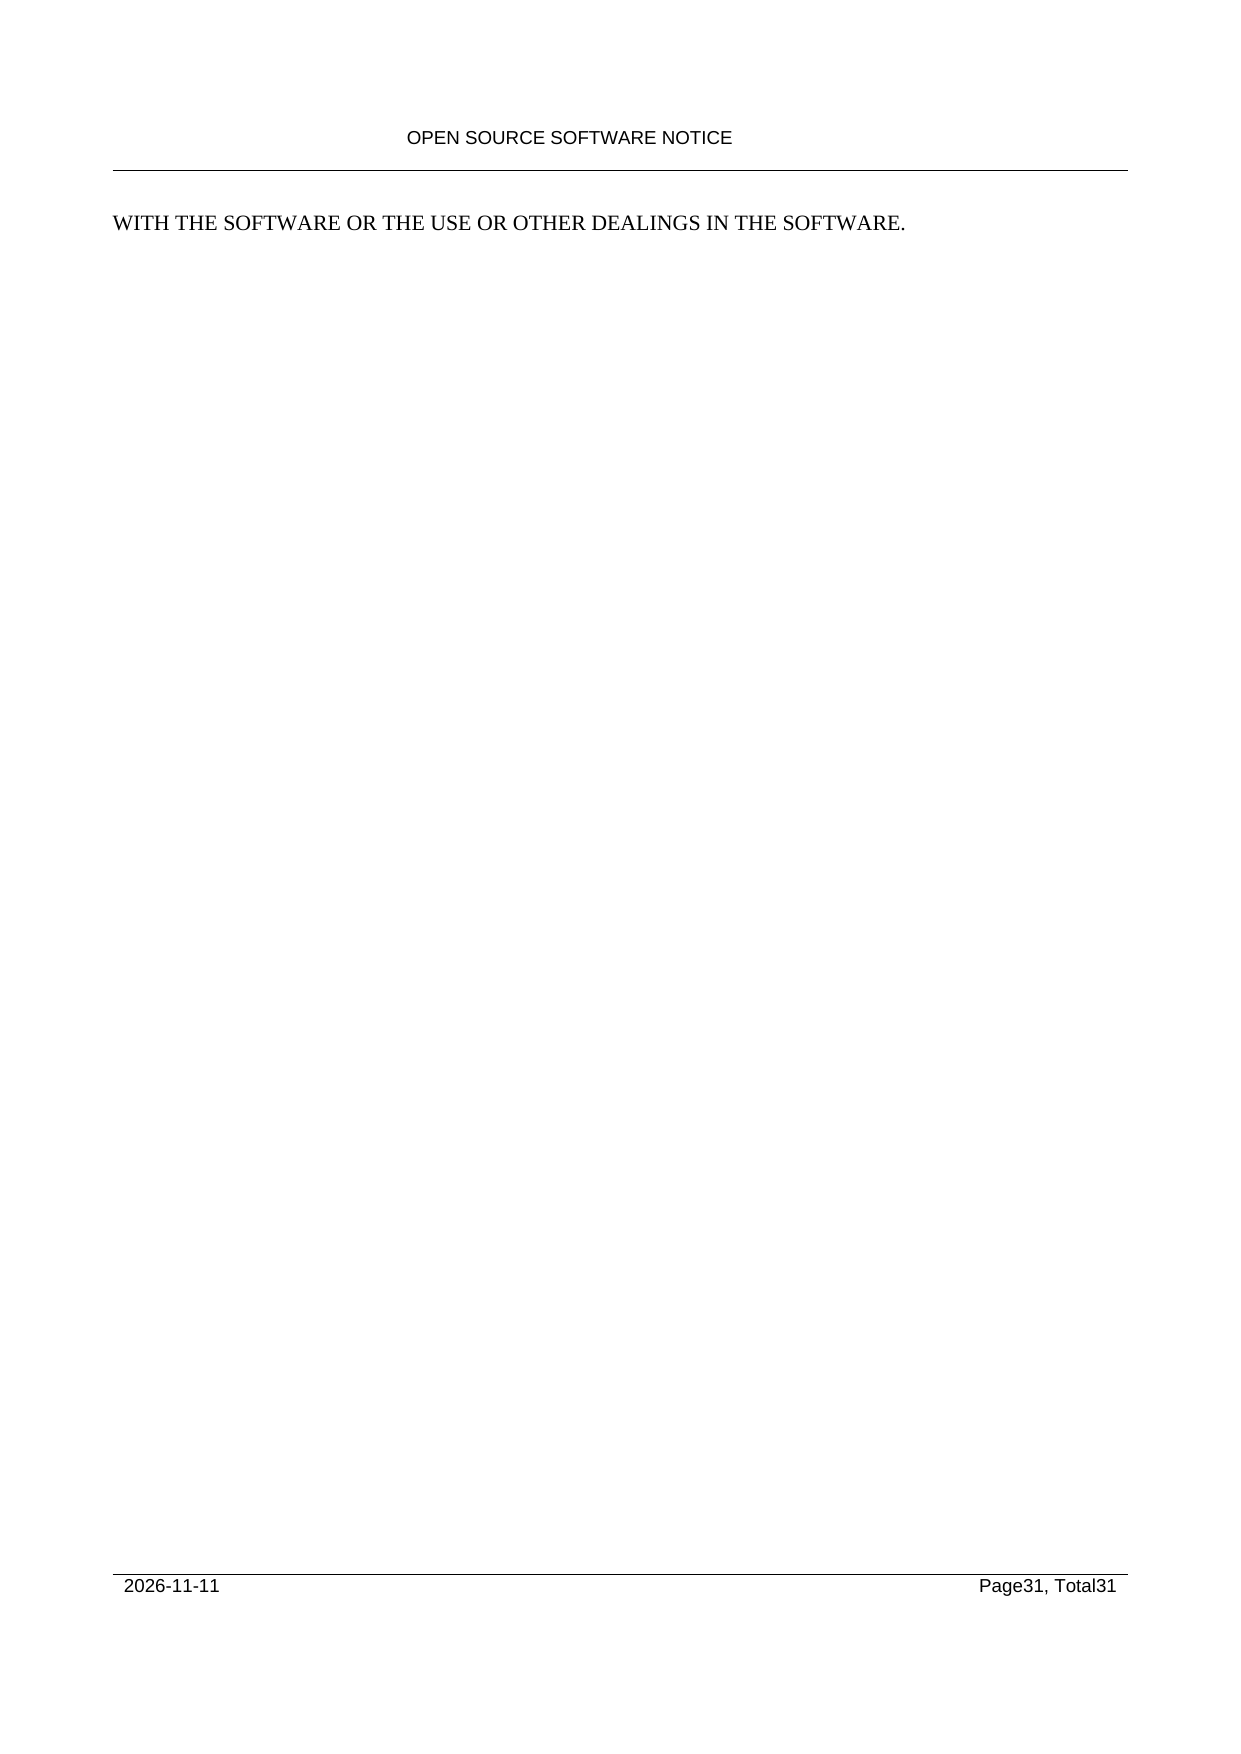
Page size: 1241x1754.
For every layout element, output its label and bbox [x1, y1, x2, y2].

text [112, 206, 1128, 239]
